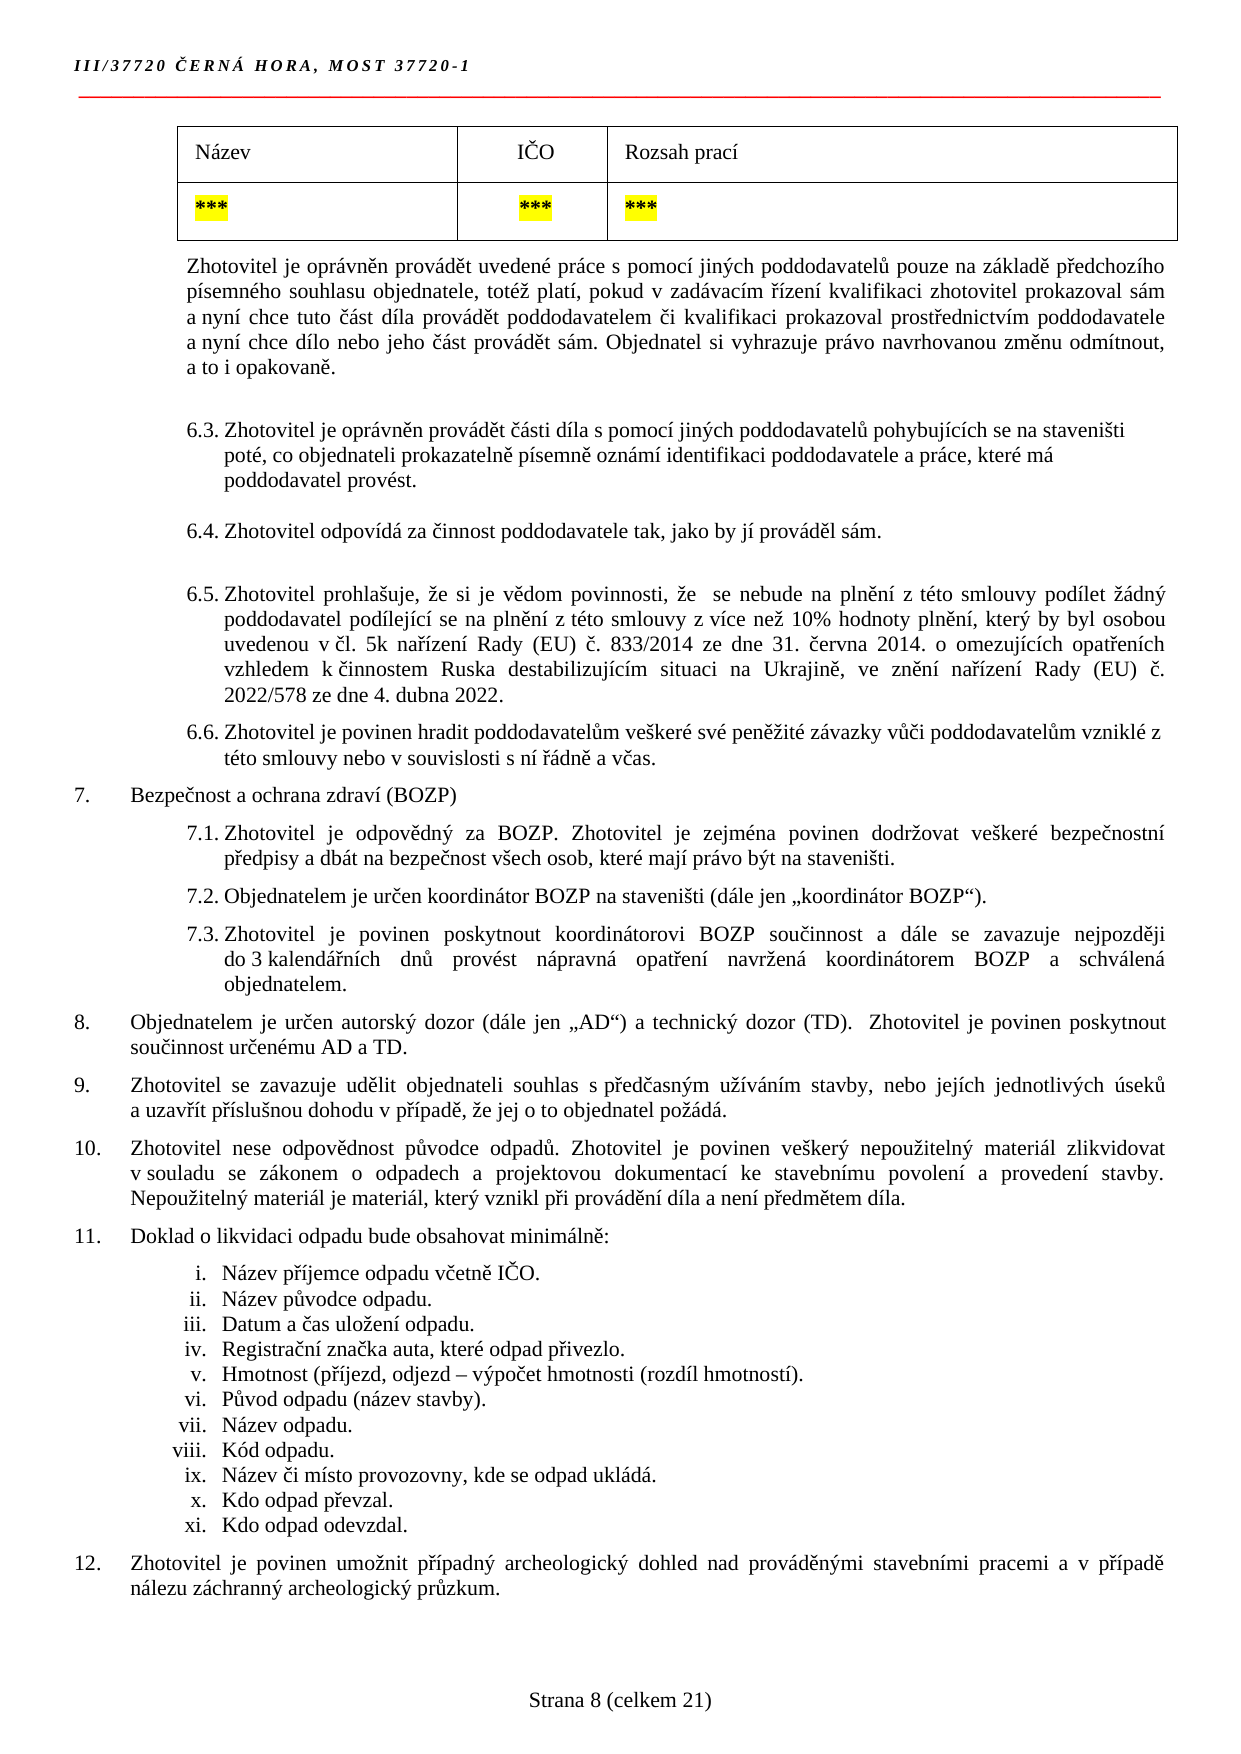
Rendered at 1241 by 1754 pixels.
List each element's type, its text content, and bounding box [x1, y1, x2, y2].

list Datum a čas uložení odpadu. [207, 1311, 1166, 1336]
list Zhotovitel nese odpovědnost původce odpadů. Zhotovitel je povinen veškerý nepoužitelný materiál zlikvidovat v souladu se zákonem o odpadech a projektovou dokumentací ke stavebnímu povolení a provedení stavby. Nepoužitelný materiál je materiál, který vznikl při provádění díla a není předmětem díla. [74, 1134, 1166, 1210]
list Původ odpadu (název stavby). [207, 1386, 1166, 1412]
list Objednatelem je určen autorský dozor (dále jen „AD“) a technický dozor (TD). Zhotovitel je povinen poskytnout součinnost určenému AD a TD. [74, 1009, 1166, 1059]
list Název původce odpadu. [207, 1286, 1166, 1311]
list Kdo odpad odevzdal. [207, 1512, 1166, 1538]
list Bezpečnost a ochrana zdraví (BOZP) [74, 782, 1166, 807]
table_header Rozsah prací [608, 127, 1177, 182]
list Registrační značka auta, které odpad přivezlo. [207, 1336, 1166, 1361]
list Zhotovitel je oprávněn provádět části díla s pomocí jiných poddodavatelů pohybujících se na staveništi poté, co objednateli prokazatelně písemně oznámí identifikaci poddodavatele a práce, které má poddodavatel provést. [186, 417, 1166, 493]
list Název či místo provozovny, kde se odpad ukládá. [207, 1462, 1166, 1487]
list Zhotovitel odpovídá za činnost poddodavatele tak, jako by jí prováděl sám. [186, 518, 1166, 543]
list Zhotovitel se zavazuje udělit objednateli souhlas s předčasným užíváním stavby, nebo jejích jednotlivých úseků a uzavřít příslušnou dohodu v případě, že jej o to objednatel požádá. [74, 1072, 1166, 1122]
list Kód odpadu. [207, 1437, 1166, 1462]
list Zhotovitel je povinen umožnit případný archeologický dohled nad prováděnými stavebními pracemi a v případě nálezu záchranný archeologický průzkum. [74, 1550, 1166, 1601]
table_header Název [178, 127, 457, 182]
table_cell *** [178, 183, 457, 240]
table_cell *** [608, 183, 1177, 240]
list Zhotovitel je povinen hradit poddodavatelům veškeré své peněžité závazky vůči poddodavatelům vzniklé z této smlouvy nebo v souvislosti s ní řádně a včas. [186, 719, 1166, 770]
list Zhotovitel je povinen poskytnout koordinátorovi BOZP součinnost a dále se zavazuje nejpozději do 3 kalendářních dnů provést nápravná opatření navržená koordinátorem BOZP a schválená objednatelem. [186, 921, 1166, 996]
list Objednatelem je určen koordinátor BOZP na staveništi (dále jen „koordinátor BOZP“). [186, 883, 1166, 908]
table_cell *** [458, 183, 607, 240]
text Zhotovitel je oprávněn provádět uvedené práce s pomocí jiných poddodavatelů pouze na základě předchozího písemného souhlasu objednatele, totéž platí, pokud v zadávacím řízení kvalifikaci zhotovitel prokazoval sám a nyní chce tuto část díla provádět poddodavatelem či kvalifikaci prokazoval prostřednictvím poddodavatele a nyní chce dílo nebo jeho část provádět sám. Objednatel si vyhrazuje právo navrhovanou změnu odmítnout, a to i opakovaně. [186, 253, 1166, 379]
list Kdo odpad převzal. [207, 1487, 1166, 1512]
table_header IČO [458, 127, 607, 182]
list Název odpadu. [207, 1412, 1166, 1437]
list Zhotovitel prohlašuje, že si je vědom povinnosti, že se nebude na plnění z této smlouvy podílet žádný poddodavatel podílející se na plnění z této smlouvy z více než 10% hodnoty plnění, který by byl osobou uvedenou v čl. 5k nařízení Rady (EU) č. 833/2014 ze dne 31. června 2014. o omezujících opatřeních vzhledem k činnostem Ruska destabilizujícím situaci na Ukrajině, ve znění nařízení Rady (EU) č. 2022/578 ze dne 4. dubna 2022. [186, 581, 1166, 707]
list Hmotnost (příjezd, odjezd – výpočet hmotnosti (rozdíl hmotností). [207, 1361, 1166, 1386]
list Název příjemce odpadu včetně IČO. [207, 1260, 1166, 1286]
list Zhotovitel je odpovědný za BOZP. Zhotovitel je zejména povinen dodržovat veškeré bezpečnostní předpisy a dbát na bezpečnost všech osob, které mají právo být na staveništi. [186, 820, 1166, 870]
list Doklad o likvidaci odpadu bude obsahovat minimálně: [74, 1223, 1166, 1248]
